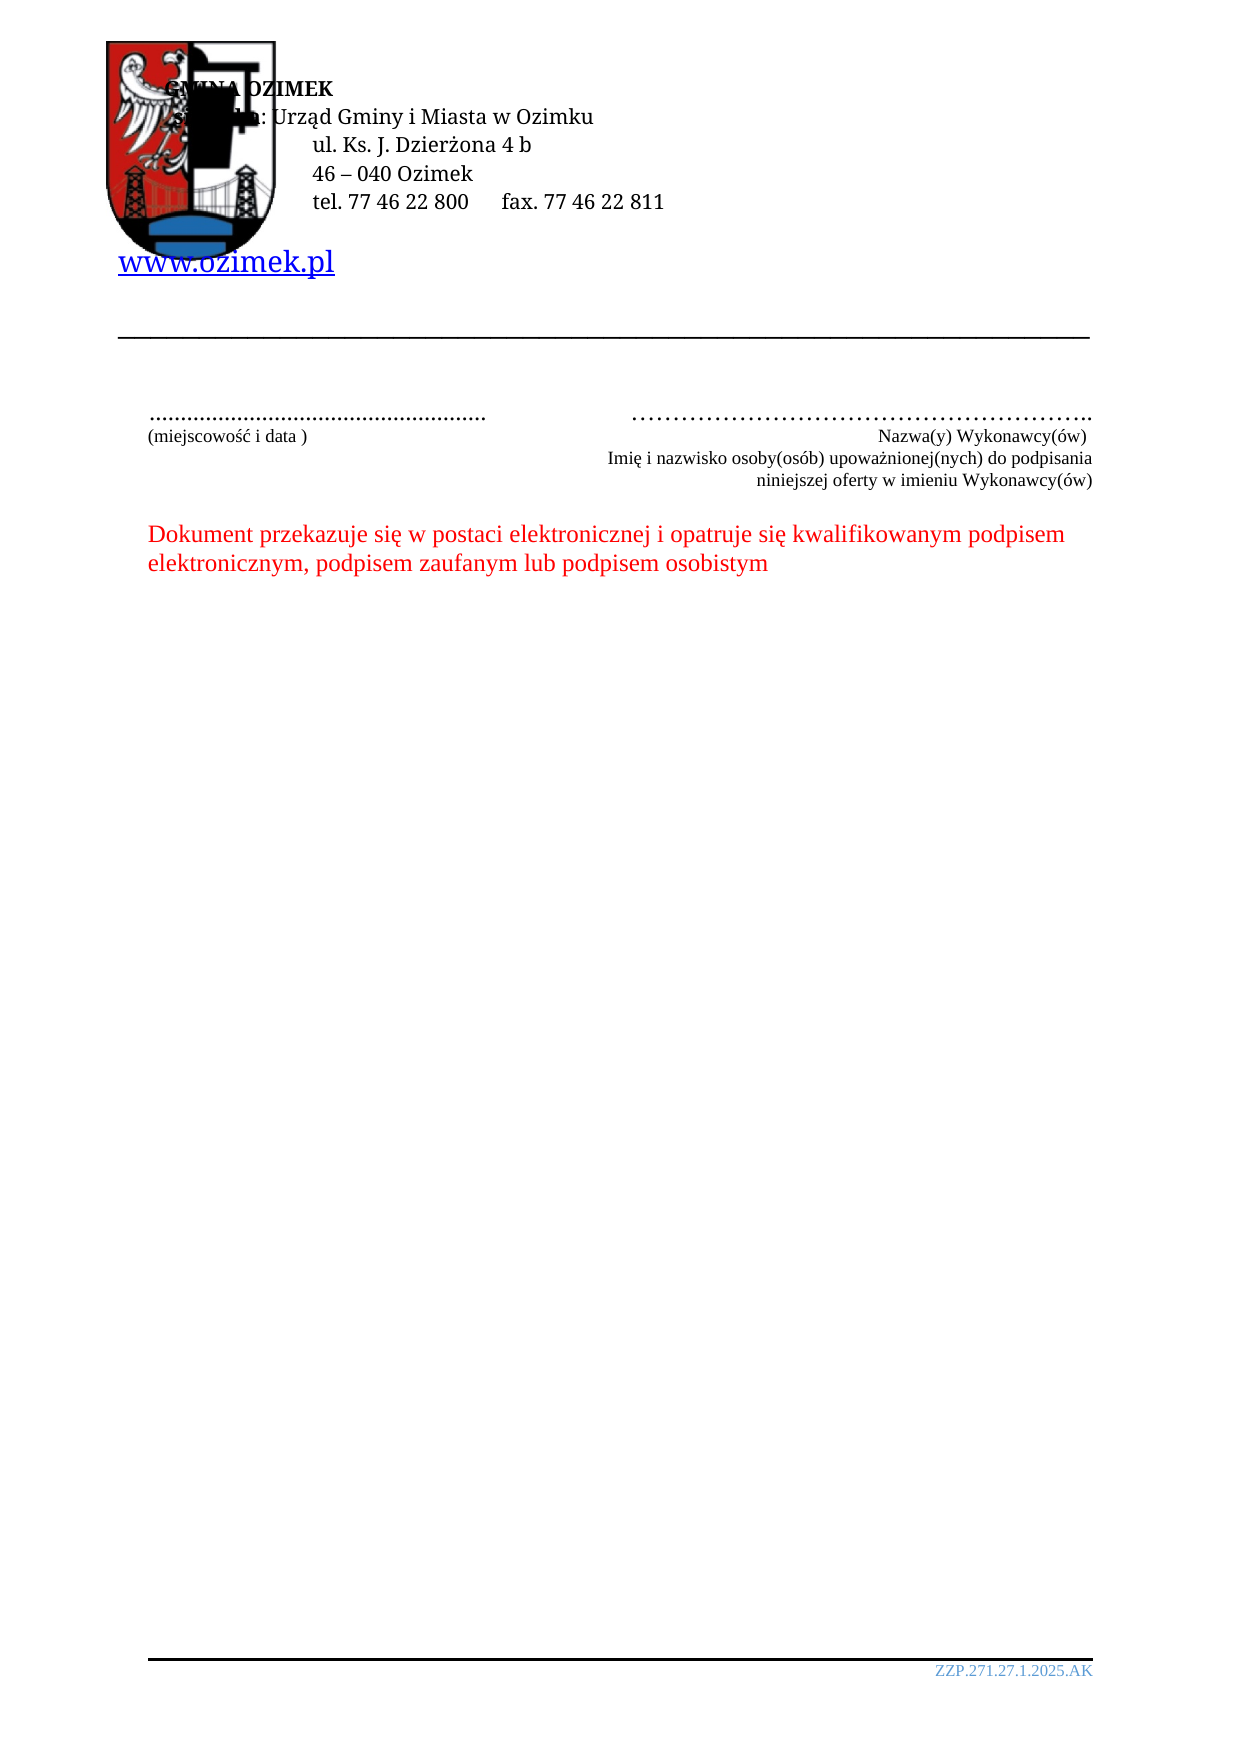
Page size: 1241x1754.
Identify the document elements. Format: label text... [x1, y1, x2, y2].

text Imię i nazwisko osoby(osób) upoważnionej(nych) do podpisania [148, 447, 1093, 468]
text Dokument przekazuje się w postaci elektronicznej i opatruje się kwalifikowanym podpisem elektronicznym, podpisem zaufanym lub podpisem osobistym [148, 519, 1093, 576]
text (miejscowość i data ) Nazwa(y) Wykonawcy(ów) [148, 425, 1093, 447]
text niniejszej oferty w imieniu Wykonawcy(ów) [148, 468, 1093, 490]
text ...................................................... ……………………………………………….. [148, 397, 1093, 425]
picture [105, 41, 277, 262]
